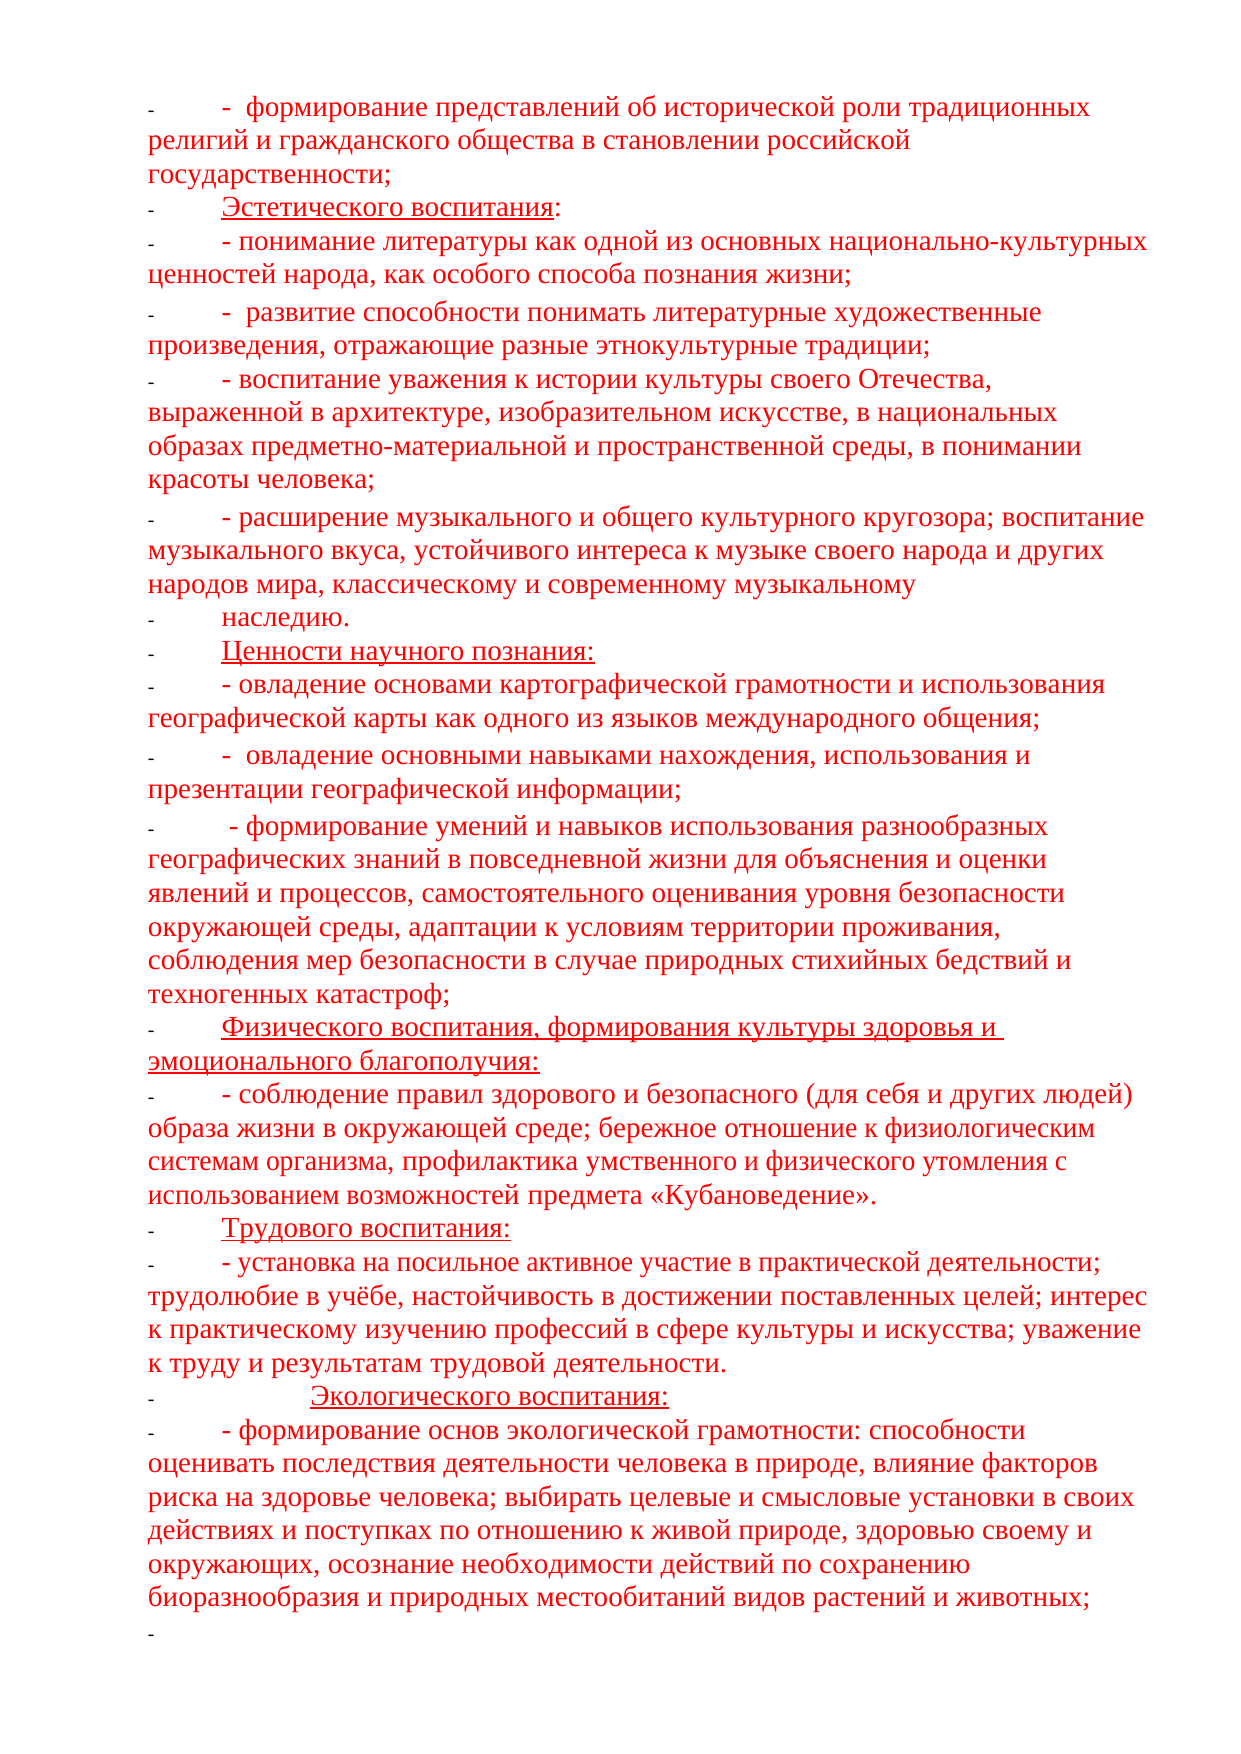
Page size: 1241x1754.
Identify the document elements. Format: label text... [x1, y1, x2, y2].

list - овладение основными навыками нахождения, использования и презентации географической информации; [148, 737, 1152, 804]
list - овладение основами картографической грамотности и использования географической карты как одного из языков международного общения; [148, 666, 1152, 733]
list Ценности научного познания: [148, 633, 1152, 666]
list - формирование основ экологической грамотности: способности оценивать последствия деятельности человека в природе, влияние факторов риска на здоровье человека; выбирать целевые и смысловые установки в своих действиях и поступках по отношению к живой природе, здоровью своему и окружающих, осознание необходимости действий по сохранению биоразнообразия и природных местообитаний видов растений и животных; [148, 1412, 1152, 1613]
list Трудового воспитания: [148, 1211, 1152, 1244]
list - понимание литературы как одной из основных национально-культурных ценностей народа, как особого способа познания жизни; [148, 223, 1152, 290]
list Экологического воспитания: [148, 1378, 1152, 1412]
list Эстетического воспитания: [148, 189, 1152, 223]
list - развитие способности понимать литературные художественные произведения, отражающие разные этнокультурные традиции; [148, 294, 1152, 361]
list - соблюдение правил здорового и безопасного (для себя и других людей) образа жизни в окружающей среде; бережное отношение к физиологическим системам организма, профилактика умственного и физического утомления с использованием возможностей предмета «Кубановедение». [148, 1076, 1152, 1211]
list - воспитание уважения к истории культуры своего Отечества, выраженной в архитектуре, изобразительном искусстве, в национальных образах предметно-материальной и пространственной среды, в понимании красоты человека; [148, 361, 1152, 495]
list - формирование умений и навыков использования разнообразных географических знаний в повседневной жизни для объяснения и оценки явлений и процессов, самостоятельного оценивания уровня безопасности окружающей среды, адаптации к условиям территории проживания, соблюдения мер безопасности в случае природных стихийных бедствий и техногенных катастроф; [148, 808, 1152, 1009]
list наследию. [148, 599, 1152, 633]
list Физического воспитания, формирования культуры здоровья и эмоционального благополучия: [148, 1009, 1152, 1076]
list - формирование представлений об исторической роли традиционных религий и гражданского общества в становлении российской государственности; [148, 89, 1152, 189]
list - установка на посильное активное участие в практической деятельности; трудолюбие в учёбе, настойчивость в достижении поставленных целей; интерес к практическому изучению профессий в сфере культуры и искусства; уважение к труду и результатам трудовой деятельности. [148, 1244, 1152, 1378]
list - расширение музыкального и общего культурного кругозора; воспитание музыкального вкуса, устойчивого интереса к музыке своего народа и других народов мира, классическому и современному музыкальному [148, 499, 1152, 599]
